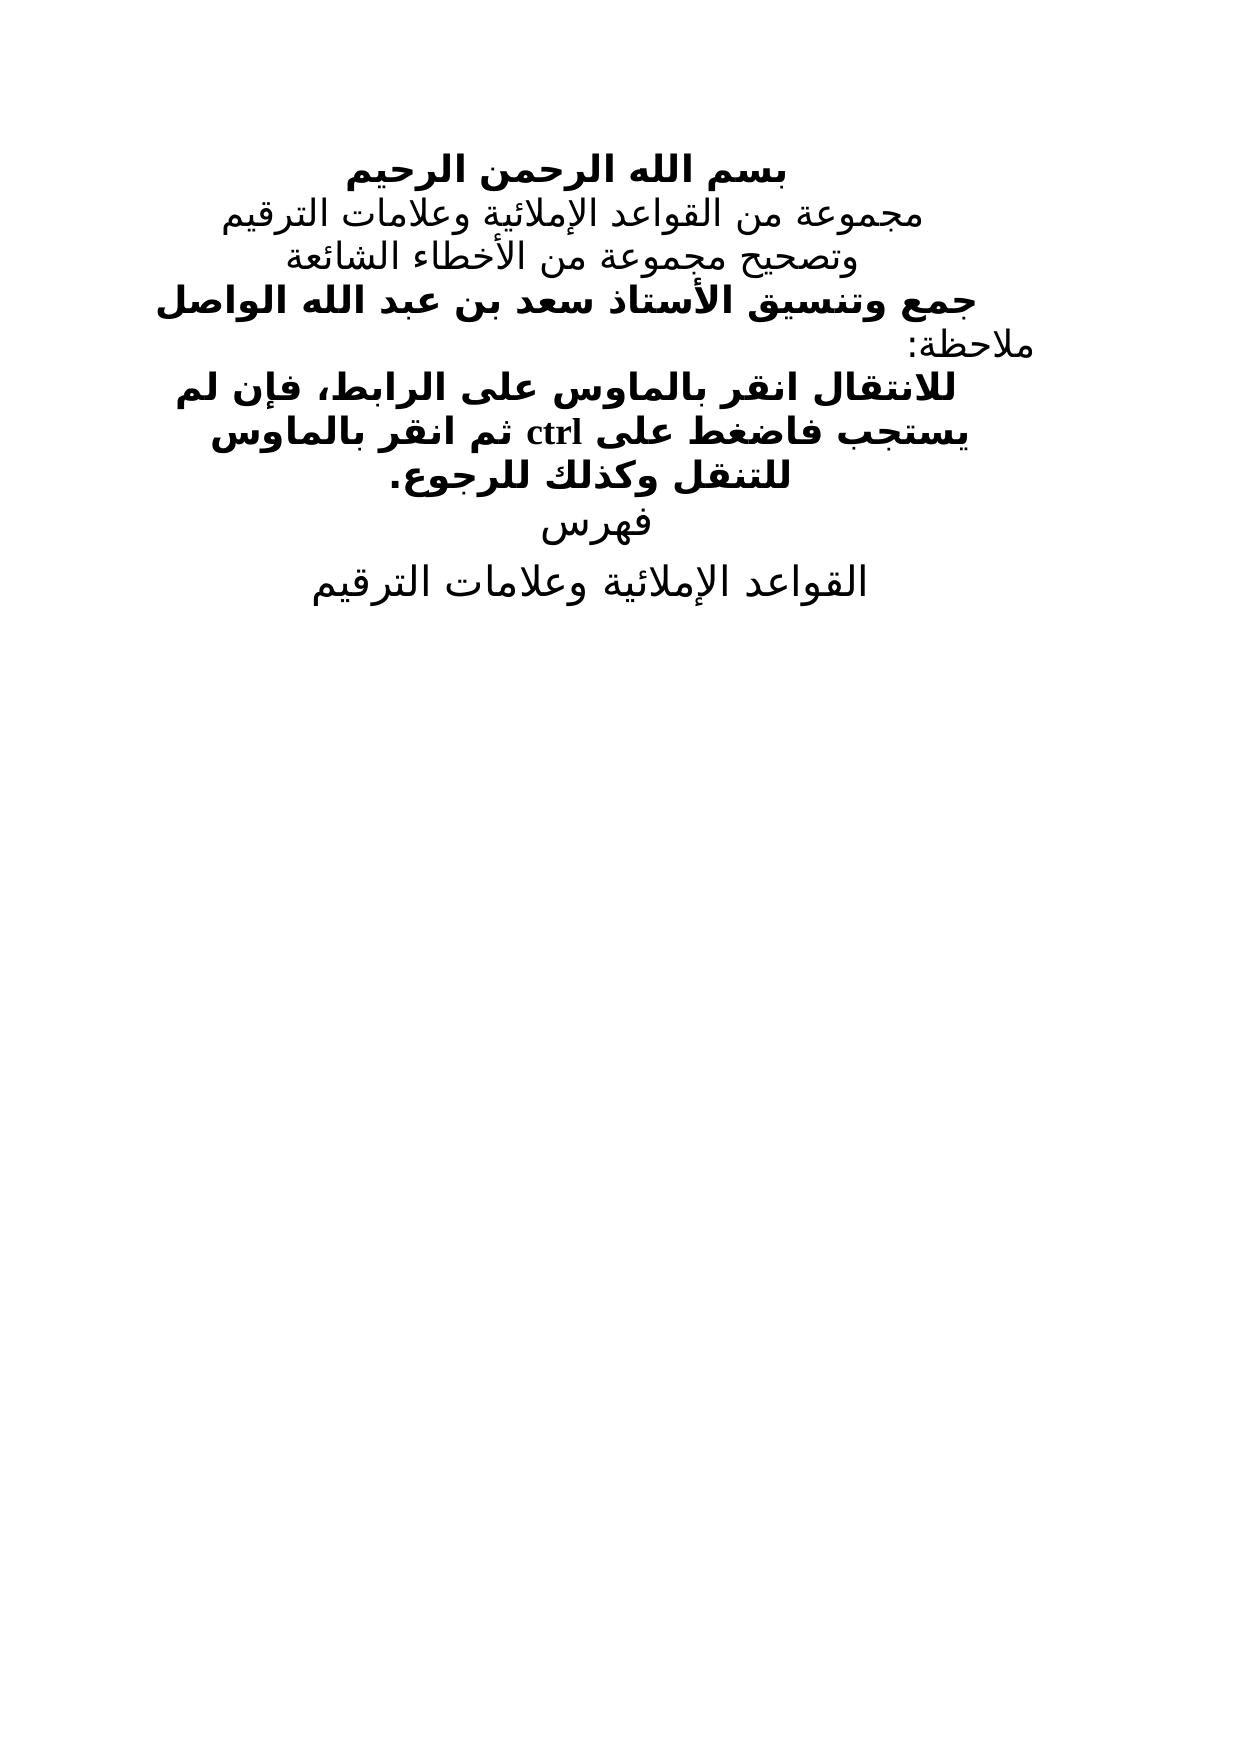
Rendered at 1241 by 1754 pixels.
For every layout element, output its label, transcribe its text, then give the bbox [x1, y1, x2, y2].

text ملاحظة: [148, 322, 1035, 366]
text بسم الله الرحمن الرحيم [148, 148, 1033, 191]
text مجموعة من القواعد الإملائية وعلامات الترقيم [148, 191, 1033, 235]
text القواعد الإملائية وعلامات الترقيم [148, 558, 1033, 607]
text جمع وتنسيق الأستاذ سعد بن عبد الله الواصل [148, 279, 1033, 322]
text للانتقال انقر بالماوس على الرابط، فإن لم يستجب فاضغط على ctrl ثم انقر بالماوس للتنقل وكذلك للرجوع. [148, 366, 1033, 497]
text وتصحيح مجموعة من الأخطاء الشائعة [148, 235, 1033, 279]
text فهرس [148, 497, 1033, 546]
